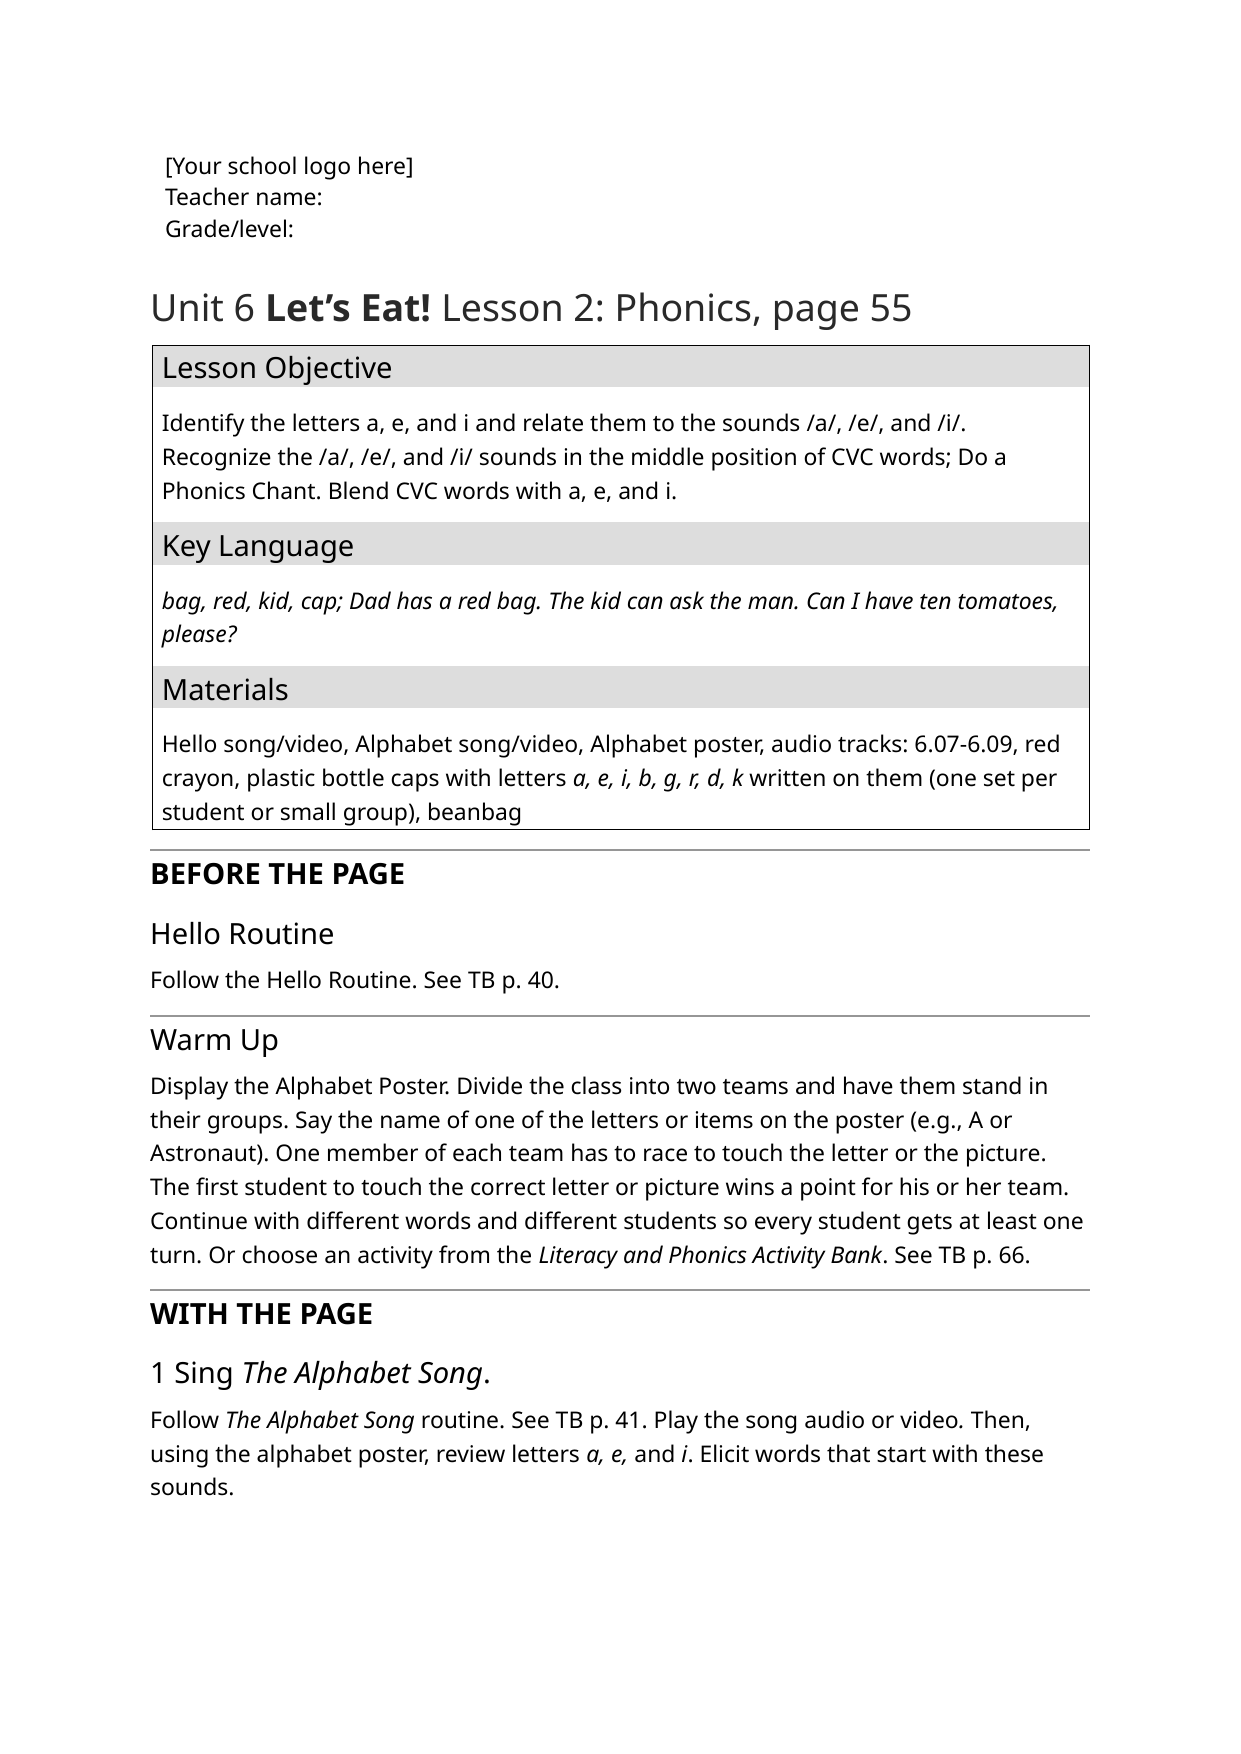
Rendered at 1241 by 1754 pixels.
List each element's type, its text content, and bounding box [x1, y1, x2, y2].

text Display the Alphabet Poster. Divide the class into two teams and have them stand in their groups. Say the name of one of the letters or items on the poster (e.g., A or Astronaut). One member of each team has to race to touch the letter or the picture. The first student to touch the correct letter or picture wins a point for his or her team. Continue with different words and different students so every student gets at least one turn. Or choose an activity from the Literacy and Phonics Activity Bank. See TB p. 66. [150, 1070, 1090, 1270]
text Identify the letters a, e, and i and relate them to the sounds /a/, /e/, and /i/. Recognize the /a/, /e/, and /i/ sounds in the middle position of CVC words; Do a Phonics Chant. Blend CVC words with a, e, and i. [153, 404, 1089, 506]
text Hello song/video, Alphabet song/video, Alphabet poster, audio tracks: 6.07-6.09, red crayon, plastic bottle caps with letters a, e, i, b, g, r, d, k written on them (one set per student or small group), beanbag [153, 725, 1089, 829]
text Hello Routine [150, 909, 1090, 953]
text Teacher name: Grade/level: [165, 181, 1080, 244]
text WITH THE PAGE [150, 1291, 1090, 1333]
text Key Language [153, 522, 1089, 565]
text [Your school logo here] [165, 150, 1080, 181]
text BEFORE THE PAGE [150, 851, 1090, 893]
text Unit 6 Let’s Eat! Lesson 2: Phonics, page 55 [150, 281, 1090, 332]
text 1 Sing The Alphabet Song. [150, 1348, 1090, 1392]
text Warm Up [150, 1017, 1090, 1058]
text Follow The Alphabet Song routine. See TB p. 41. Play the song audio or video. Then, using the alphabet poster, review letters a, e, and i. Elicit words that start with these sounds. [150, 1404, 1090, 1503]
text Follow the Hello Routine. See TB p. 40. [150, 964, 1090, 995]
text Materials [153, 666, 1089, 708]
text Lesson Objective [153, 346, 1089, 387]
text bag, red, kid, cap; Dad has a red bag. The kid can ask the man. Can I have ten tomatoes, please? [153, 582, 1089, 650]
